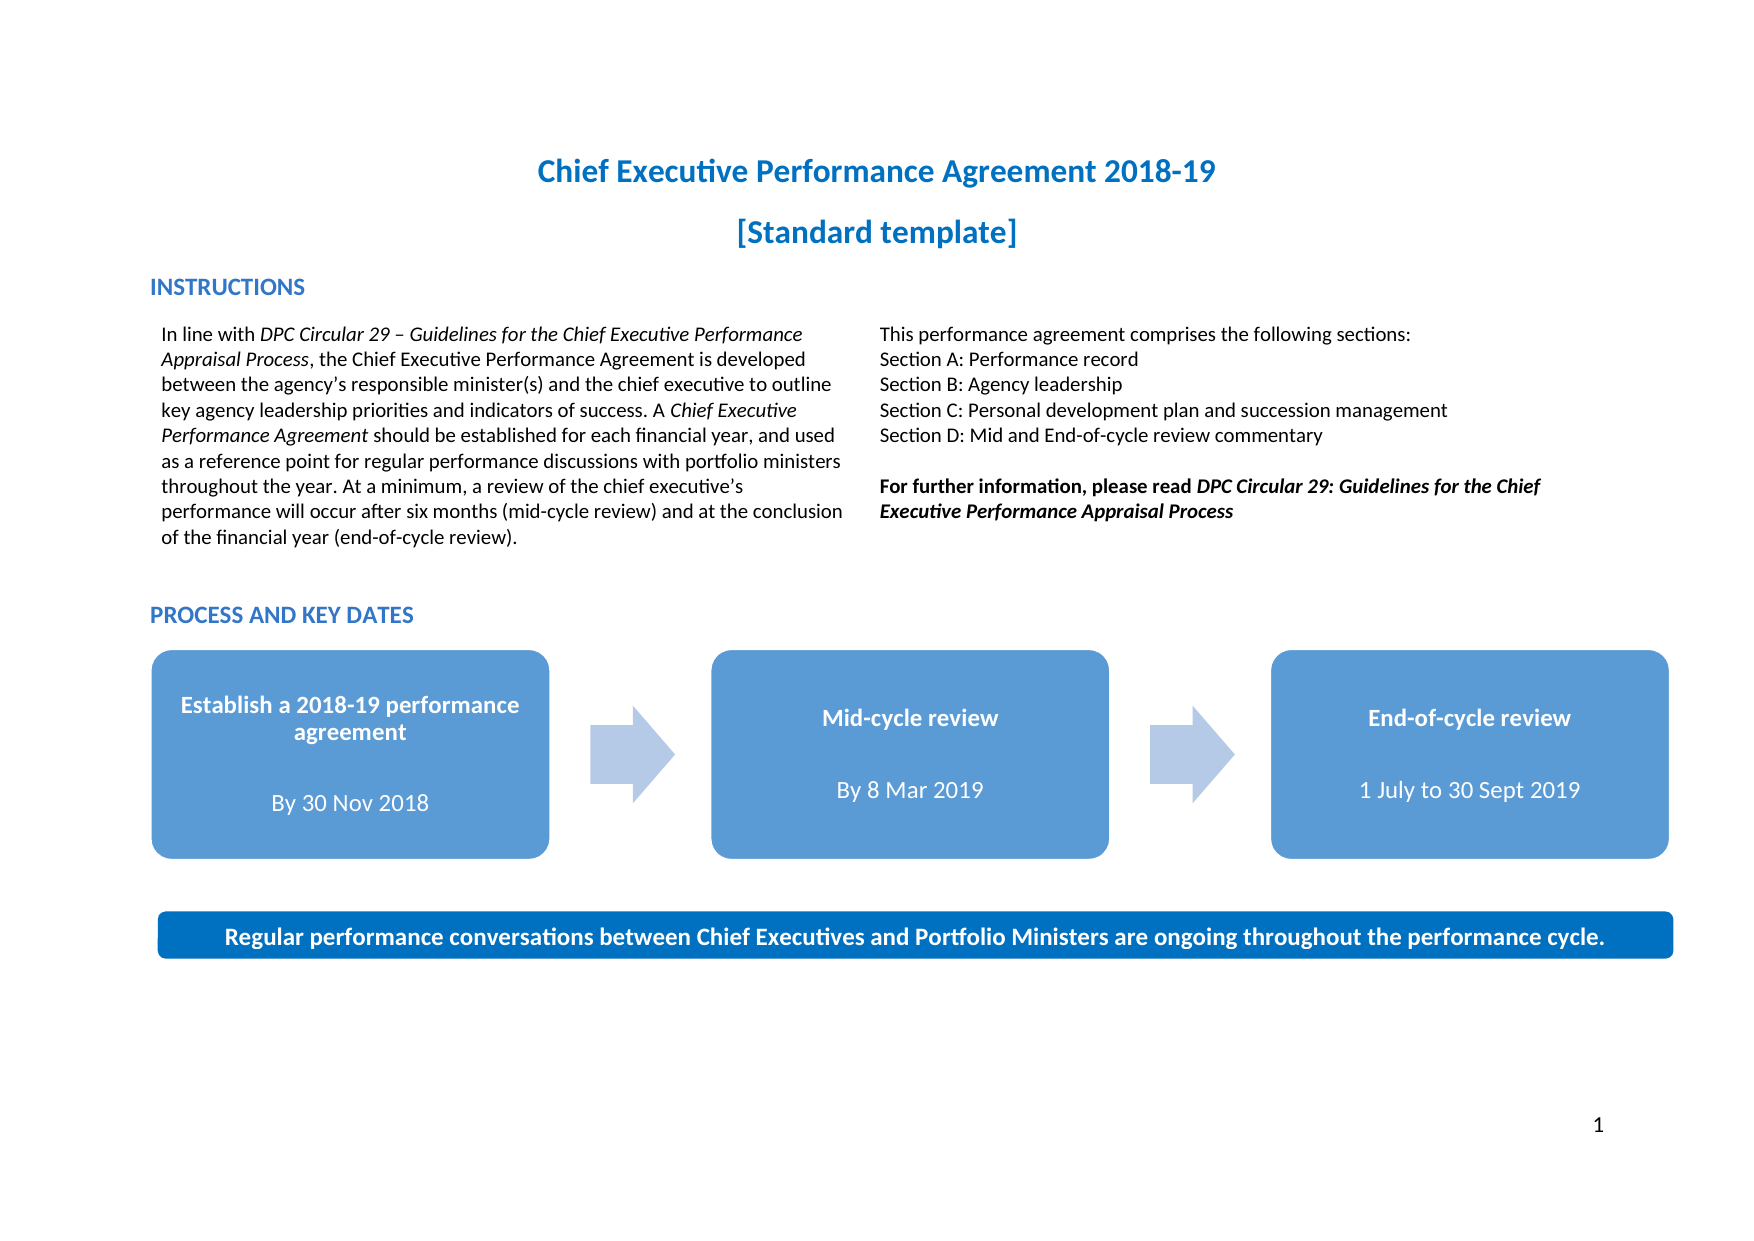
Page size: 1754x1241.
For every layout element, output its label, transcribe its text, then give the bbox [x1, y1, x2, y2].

table_header This performance agreement comprises the following sections: Section A: Performance record Section B: Agency leadership Section C: Personal development plan and succession management Section D: Mid and End-of-cycle review commentary For further information, please read DPC Circular 29: Guidelines for the Chief Executive Performance Appraisal Process [868, 321, 1587, 549]
table_header In line with DPC Circular 29 – Guidelines for the Chief Executive Performance Appraisal Process, the Chief Executive Performance Agreement is developed between the agency’s responsible minister(s) and the chief executive to outline key agency leadership priorities and indicators of success. A Chief Executive Performance Agreement should be established for each financial year, and used as a reference point for regular performance discussions with portfolio ministers throughout the year. At a minimum, a review of the chief executive’s performance will occur after six months (mid-cycle review) and at the conclusion of the financial year (end-of-cycle review). [150, 321, 868, 549]
text [Standard template] [150, 211, 1604, 251]
text INSTRUCTIONS [150, 271, 1604, 302]
text Chief Executive Performance Agreement 2018-19 [150, 150, 1604, 191]
text PROCESS AND KEY DATES [150, 599, 1604, 630]
